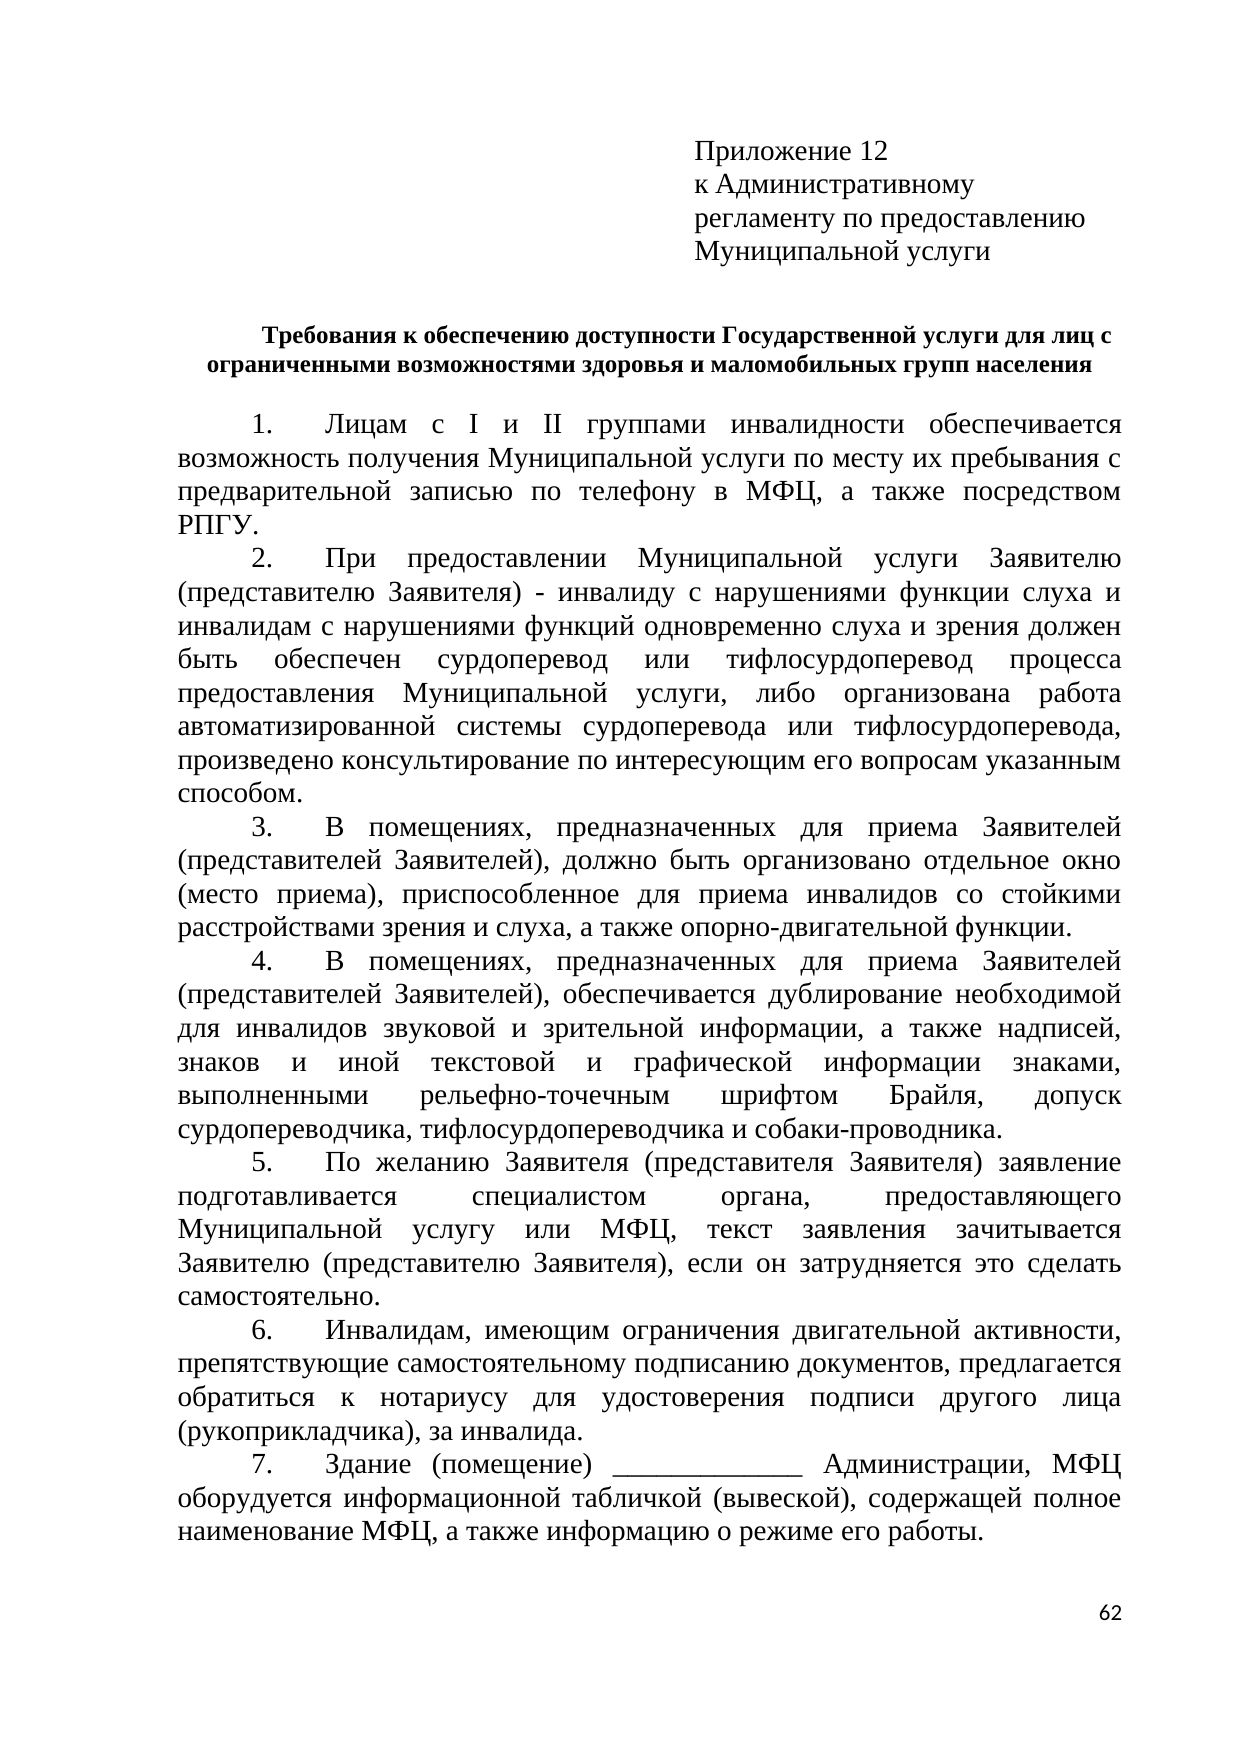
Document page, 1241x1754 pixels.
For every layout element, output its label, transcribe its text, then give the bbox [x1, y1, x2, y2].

list При предоставлении Муниципальной услуги Заявителю (представителю Заявителя) - инвалиду с нарушениями функции слуха и инвалидам с нарушениями функций одновременно слуха и зрения должен быть обеспечен сурдоперевод или тифлосурдоперевод процесса предоставления Муниципальной услуги, либо организована работа автоматизированной системы сурдоперевода или тифлосурдоперевода, произведено консультирование по интересующим его вопросам указанным способом. [177, 541, 1122, 809]
text Здание (помещение) _____________ Администрации, МФЦ оборудуется информационной табличкой (вывеской), содержащей полное наименование МФЦ, а также информацию о режиме его работы. [177, 1446, 1122, 1547]
text В помещениях, предназначенных для приема Заявителей (представителей Заявителей), обеспечивается дублирование необходимой для инвалидов звуковой и зрительной информации, а также надписей, знаков и иной текстовой и графической информации знаками, выполненными рельефно-точечным шрифтом Брайля, допуск сурдопереводчика, тифлосурдопереводчика и собаки-проводника. [177, 943, 1122, 1144]
list Лицам с I и II группами инвалидности обеспечивается возможность получения Муниципальной услуги по месту их пребывания с предварительной записью по телефону в МФЦ, а также посредством РПГУ. [177, 406, 1122, 541]
text В помещениях, предназначенных для приема Заявителей (представителей Заявителей), должно быть организовано отдельное окно (место приема), приспособленное для приема инвалидов со стойкими расстройствами зрения и слуха, а также опорно-двигательной функции. [177, 809, 1122, 943]
text Требования к обеспечению доступности Государственной услуги для лиц с ограниченными возможностями здоровья и маломобильных групп населения [177, 320, 1122, 378]
text По желанию Заявителя (представителя Заявителя) заявление подготавливается специалистом органа, предоставляющего Муниципальной услугу или МФЦ, текст заявления зачитывается Заявителю (представителю Заявителя), если он затрудняется это сделать самостоятельно. [177, 1144, 1122, 1312]
text к Административному регламенту по предоставлению Муниципальной услуги [694, 166, 1122, 267]
subtitle Приложение 12 [694, 133, 1122, 166]
text Инвалидам, имеющим ограничения двигательной активности, препятствующие самостоятельному подписанию документов, предлагается обратиться к нотариусу для удостоверения подписи другого лица (рукоприкладчика), за инвалида. [177, 1312, 1122, 1446]
